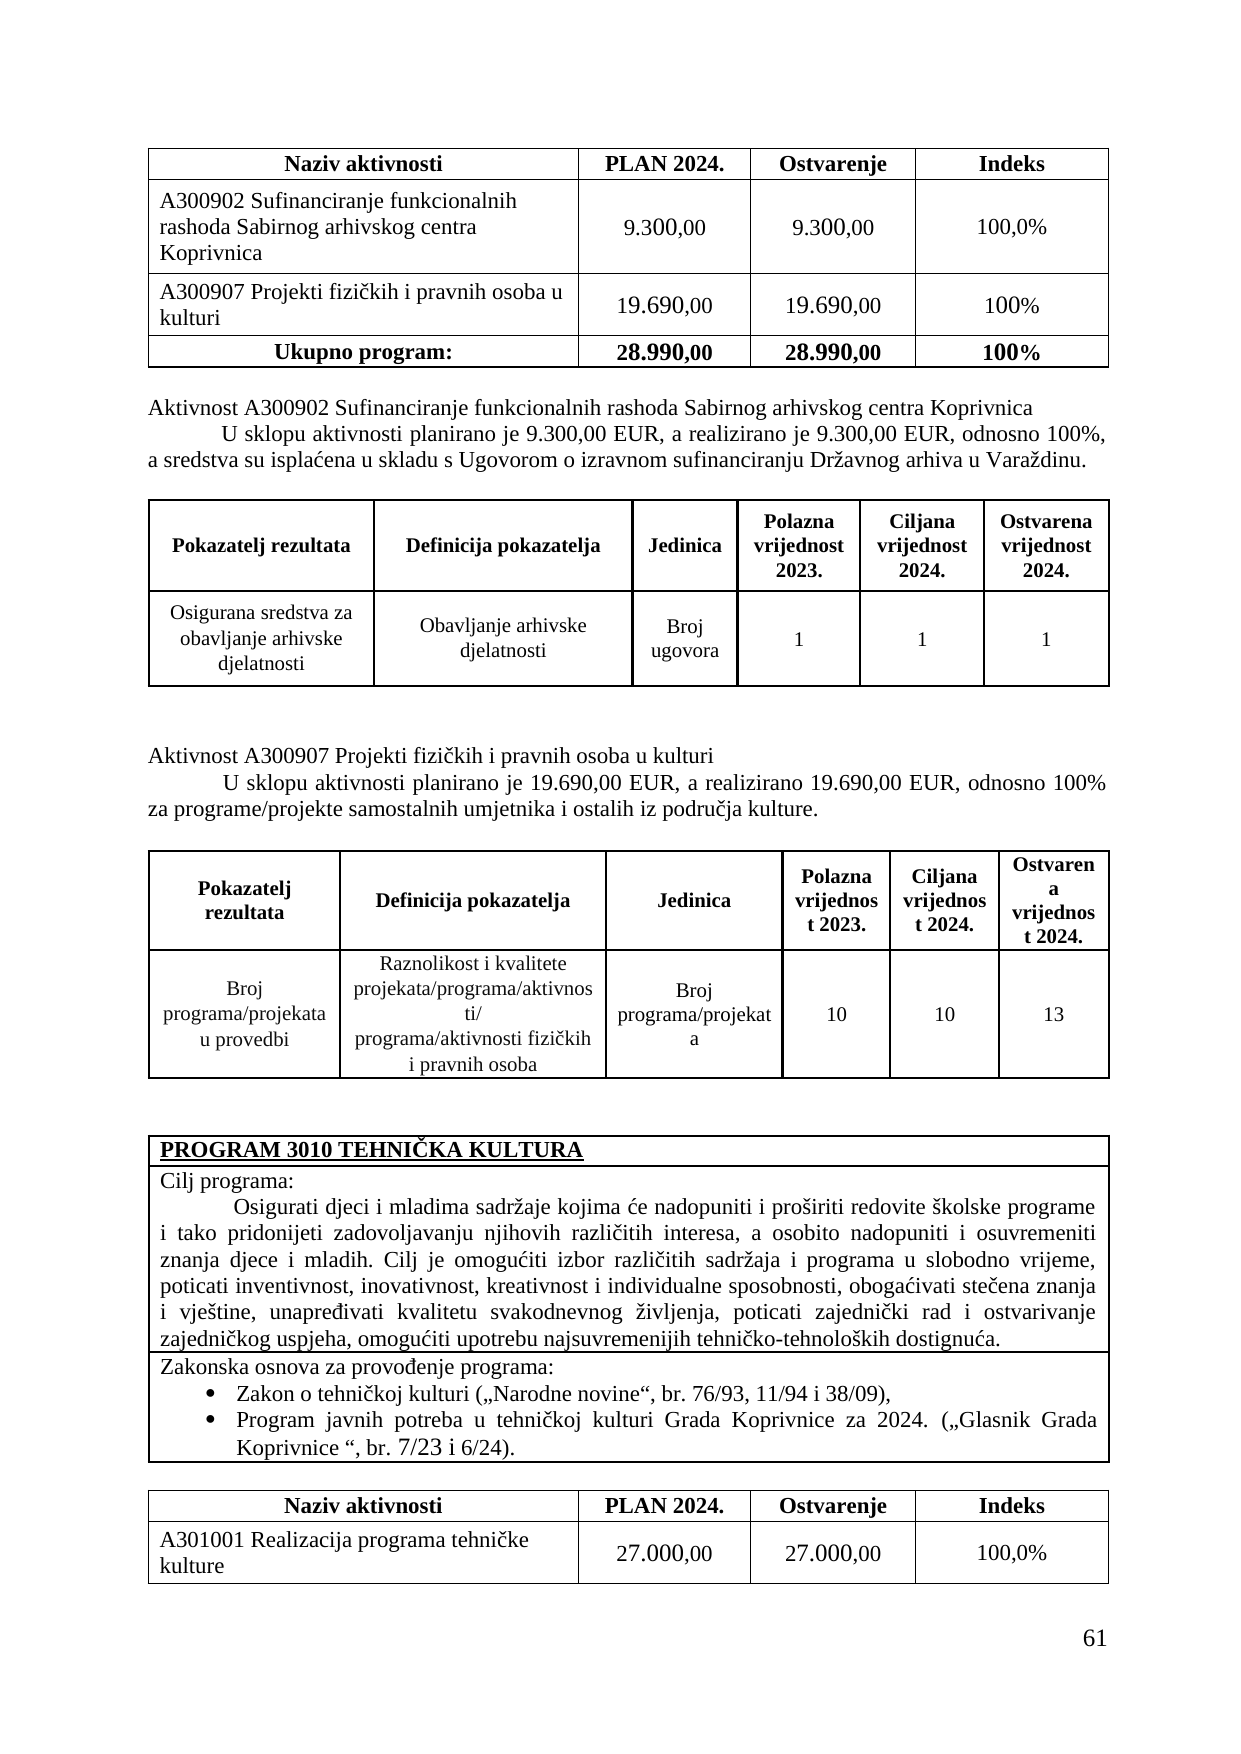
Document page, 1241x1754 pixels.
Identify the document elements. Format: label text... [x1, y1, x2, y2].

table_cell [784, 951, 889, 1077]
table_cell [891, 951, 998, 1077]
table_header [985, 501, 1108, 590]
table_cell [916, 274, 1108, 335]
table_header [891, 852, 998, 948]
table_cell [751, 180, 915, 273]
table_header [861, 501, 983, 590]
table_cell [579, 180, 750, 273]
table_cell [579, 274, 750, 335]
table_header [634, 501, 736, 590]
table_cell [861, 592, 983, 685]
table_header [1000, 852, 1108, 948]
text Aktivnost A300907 Projekti fizičkih i pravnih osoba u kulturi [148, 742, 1107, 769]
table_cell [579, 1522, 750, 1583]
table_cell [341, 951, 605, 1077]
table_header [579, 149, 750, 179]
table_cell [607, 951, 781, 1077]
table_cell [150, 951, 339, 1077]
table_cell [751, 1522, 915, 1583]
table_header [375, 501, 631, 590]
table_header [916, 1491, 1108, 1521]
text U sklopu aktivnosti planirano je 9.300,00 EUR, a realizirano je 9.300,00 EUR, odnosno 100%, a sredstva su isplaćena u skladu s Ugovorom o izravnom sufinanciranju Državnog arhiva u Varaždinu. [148, 420, 1107, 473]
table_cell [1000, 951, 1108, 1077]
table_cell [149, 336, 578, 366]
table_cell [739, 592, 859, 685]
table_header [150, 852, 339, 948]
text U sklopu aktivnosti planirano je 19.690,00 EUR, a realizirano 19.690,00 EUR, odnosno 100% za programe/projekte samostalnih umjetnika i ostalih iz područja kulture. [148, 769, 1107, 821]
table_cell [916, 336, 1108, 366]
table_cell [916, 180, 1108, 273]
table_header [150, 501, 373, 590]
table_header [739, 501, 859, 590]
text Aktivnost A300902 Sufinanciranje funkcionalnih rashoda Sabirnog arhivskog centra Koprivnica [148, 394, 1107, 420]
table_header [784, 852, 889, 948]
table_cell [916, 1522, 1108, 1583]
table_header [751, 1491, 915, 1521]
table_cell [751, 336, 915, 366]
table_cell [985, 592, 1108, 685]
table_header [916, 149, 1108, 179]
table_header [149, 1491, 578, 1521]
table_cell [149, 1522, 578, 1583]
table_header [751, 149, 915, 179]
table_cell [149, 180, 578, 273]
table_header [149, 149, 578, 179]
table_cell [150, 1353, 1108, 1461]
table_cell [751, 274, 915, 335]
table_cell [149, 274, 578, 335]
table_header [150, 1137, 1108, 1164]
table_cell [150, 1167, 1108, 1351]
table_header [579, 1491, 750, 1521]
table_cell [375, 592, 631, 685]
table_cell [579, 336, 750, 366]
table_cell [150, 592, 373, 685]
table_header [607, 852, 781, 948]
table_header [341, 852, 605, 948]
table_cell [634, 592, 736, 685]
